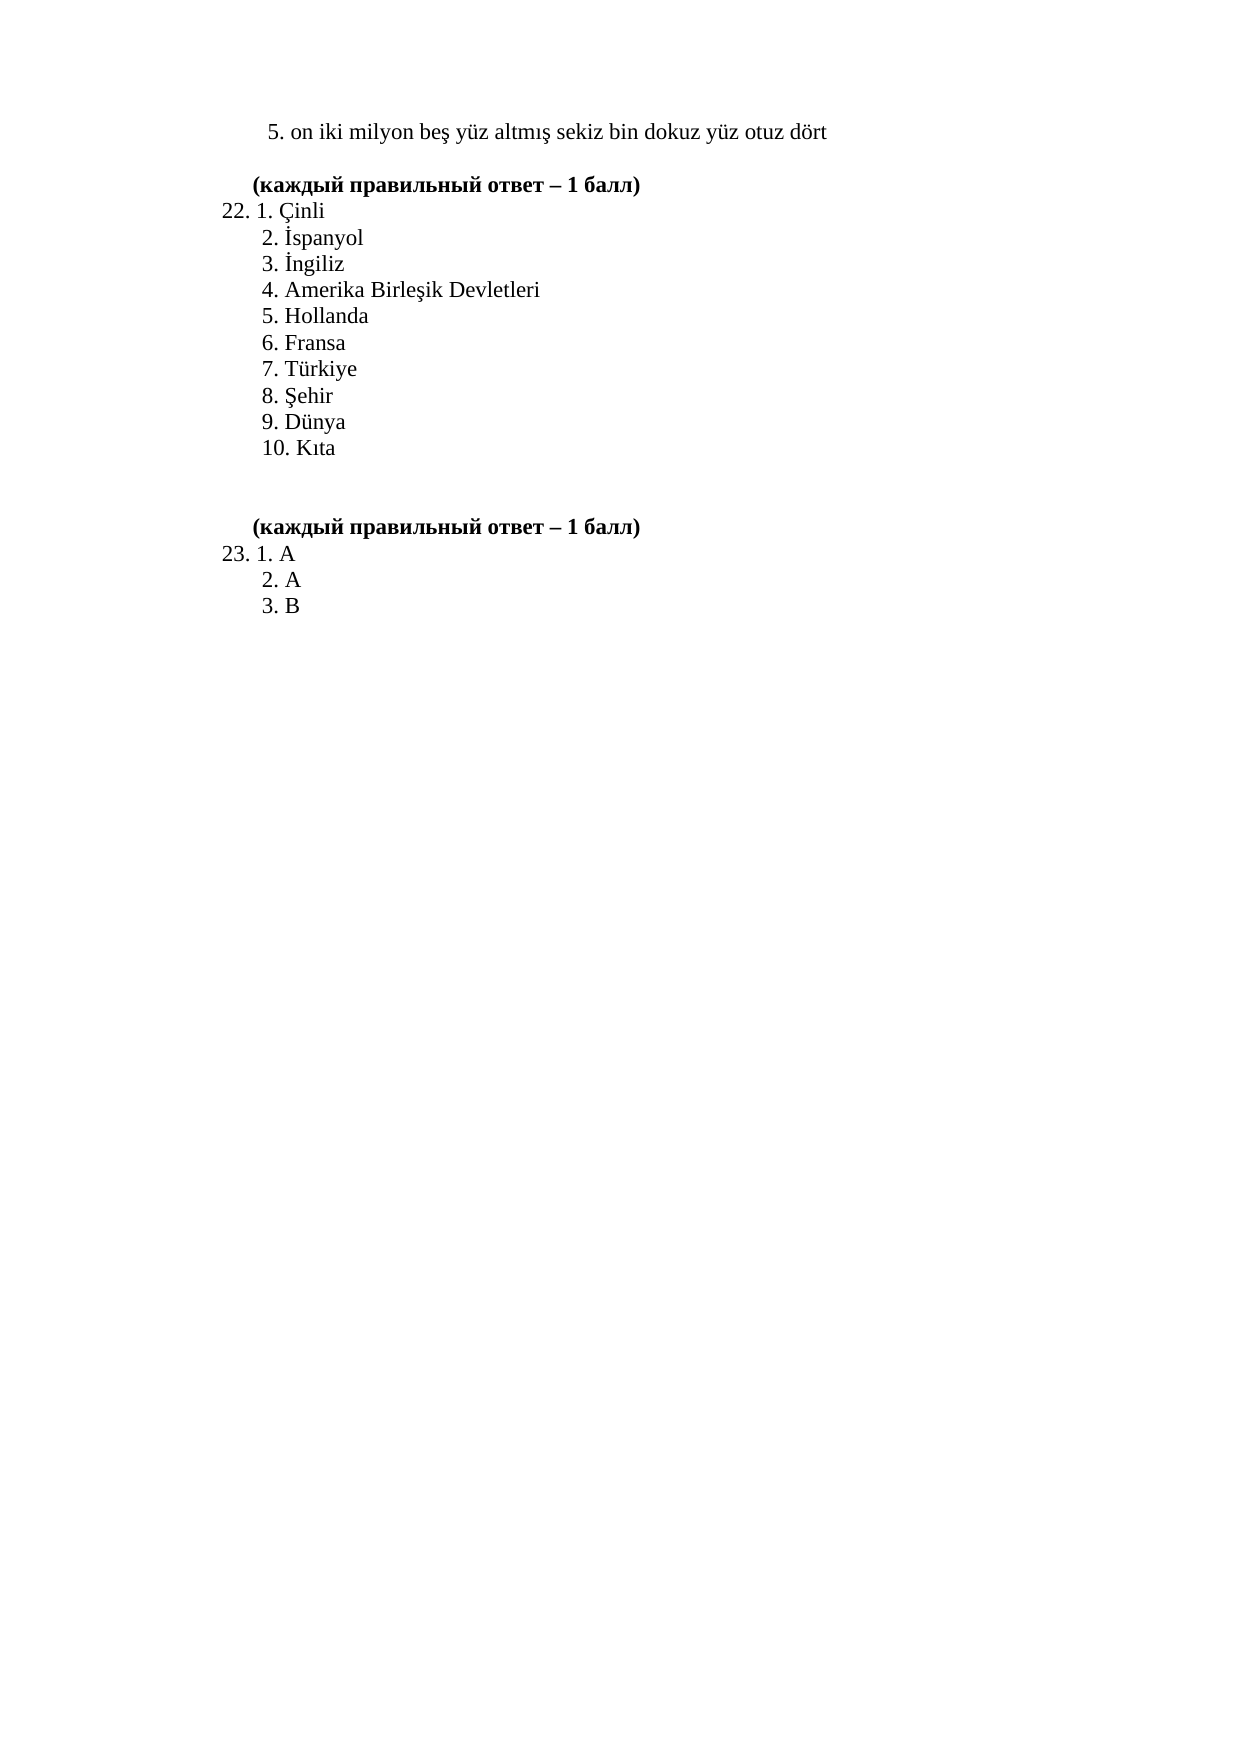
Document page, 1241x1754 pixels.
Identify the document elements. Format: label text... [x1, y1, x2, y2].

text 6. Fransa [177, 329, 1152, 355]
text 5. on iki milyon beş yüz altmış sekiz bin dokuz yüz otuz dört [177, 118, 1152, 144]
text 8. Şehir [177, 382, 1152, 408]
text 7. Türkiye [177, 355, 1152, 382]
text 3. İngiliz [177, 250, 1152, 276]
text 5. Hollanda [177, 303, 1152, 329]
text 4. Amerika Birleşik Devletleri [177, 276, 1152, 303]
text 10. Kıta [177, 434, 1152, 461]
list (каждый правильный ответ – 1 балл) [252, 171, 1152, 197]
text 23. 1. A [222, 540, 1152, 566]
text 2. A [222, 566, 1152, 592]
text 2. İspanyol [177, 223, 1152, 250]
text 9. Dünya [177, 408, 1152, 434]
list (каждый правильный ответ – 1 балл) [252, 513, 1152, 540]
text 3. B [222, 592, 1152, 619]
text 22. 1. Çinli [177, 197, 1152, 223]
